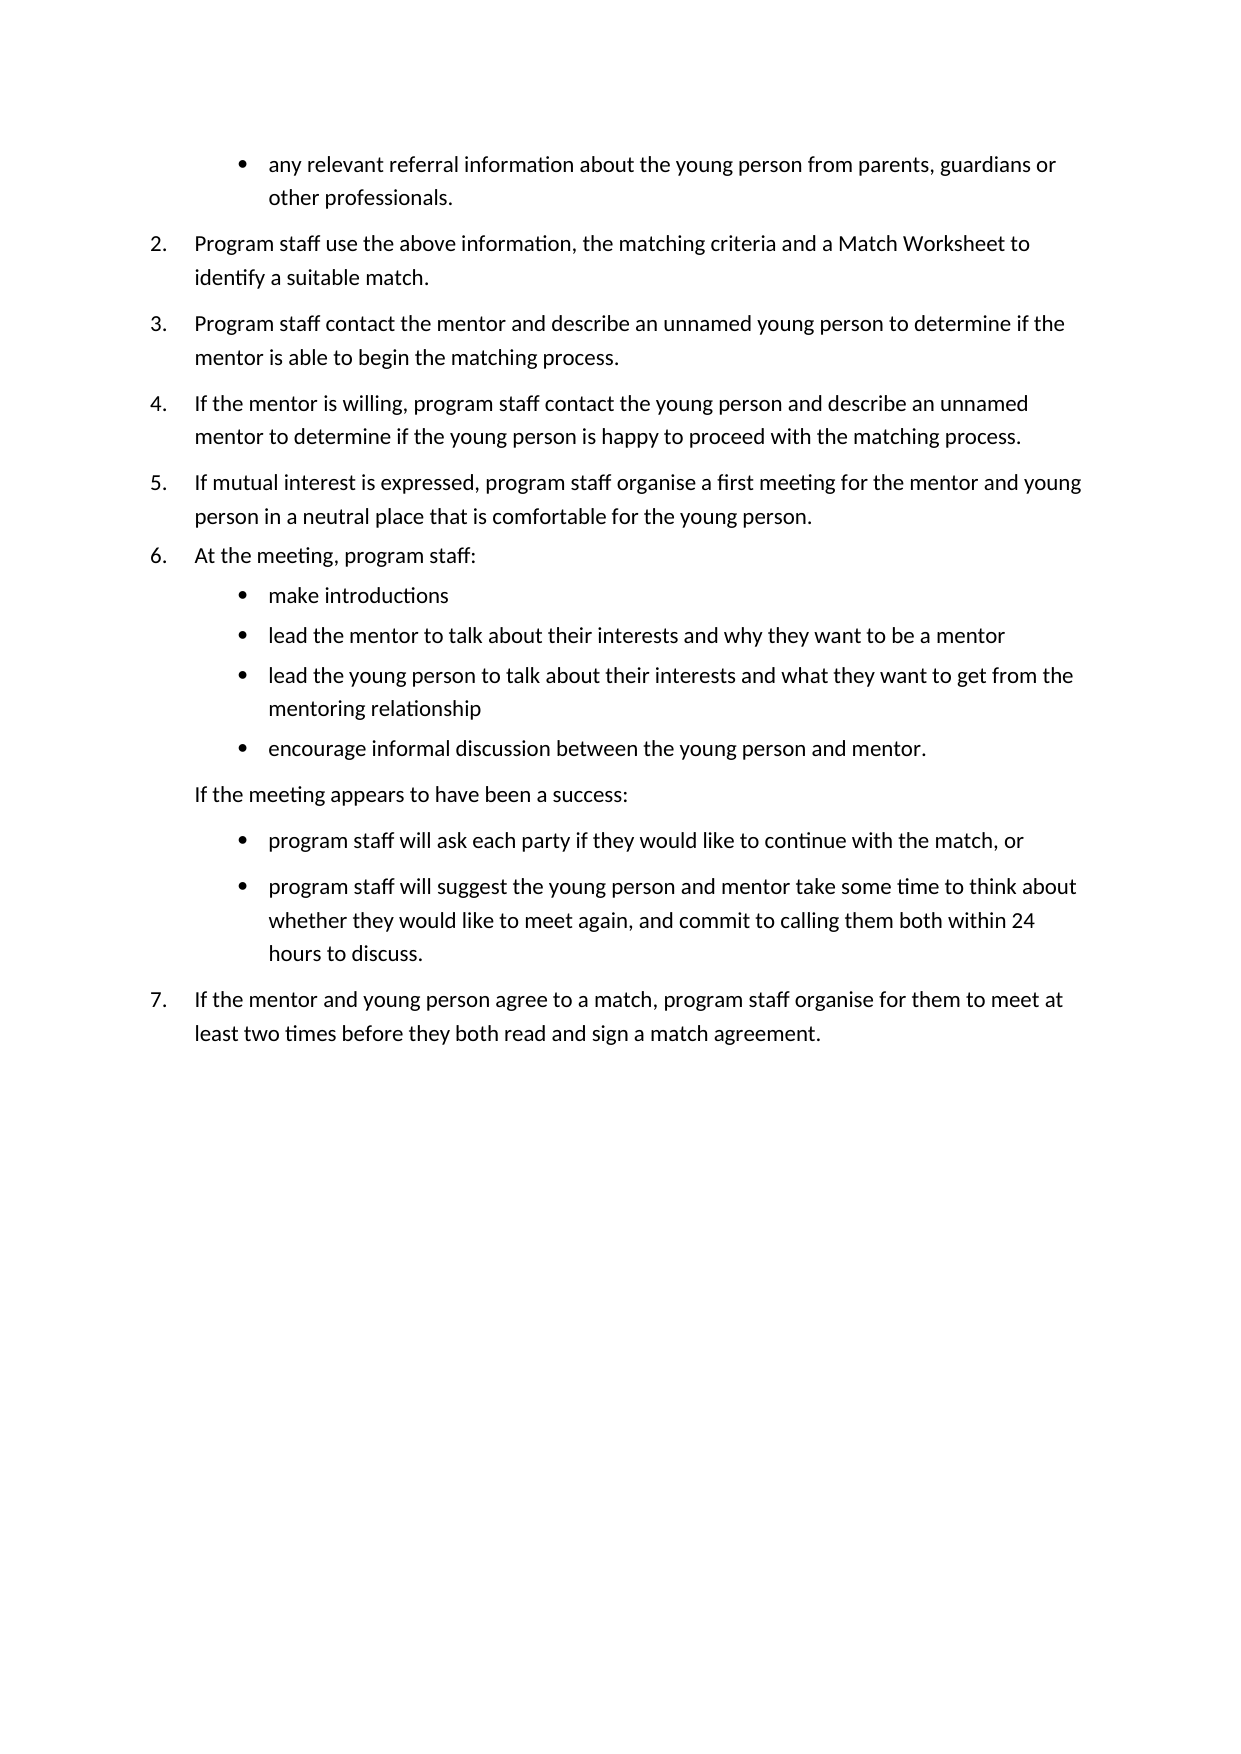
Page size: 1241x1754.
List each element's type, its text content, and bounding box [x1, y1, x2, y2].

list make introductions [239, 581, 1090, 609]
list If the mentor is willing, program staff contact the young person and describe an unnamed mentor to determine if the young person is happy to proceed with the matching process. [150, 389, 1090, 450]
list Program staff use the above information, the matching criteria and a Match Worksheet to identify a suitable match. [150, 229, 1090, 291]
list If mutual interest is expressed, program staff organise a first meeting for the mentor and young person in a neutral place that is comfortable for the young person. [150, 468, 1090, 530]
text If the meeting appears to have been a success: [194, 780, 1090, 808]
list program staff will ask each party if they would like to continue with the match, or [239, 826, 1090, 854]
list program staff will suggest the young person and mentor take some time to think about whether they would like to meet again, and commit to calling them both within 24 hours to discuss. [239, 872, 1090, 968]
list If the mentor and young person agree to a match, program staff organise for them to meet at least two times before they both read and sign a match agreement. [150, 986, 1090, 1047]
list encourage informal discussion between the young person and mentor. [239, 734, 1090, 762]
list lead the young person to talk about their interests and what they want to get from the mentoring relationship [239, 661, 1090, 723]
list Program staff contact the mentor and describe an unnamed young person to determine if the mentor is able to begin the matching process. [150, 309, 1090, 371]
list any relevant referral information about the young person from parents, guardians or other professionals. [239, 150, 1090, 212]
list At the meeting, program staff: [150, 542, 1090, 570]
list lead the mentor to talk about their interests and why they want to be a mentor [239, 621, 1090, 649]
